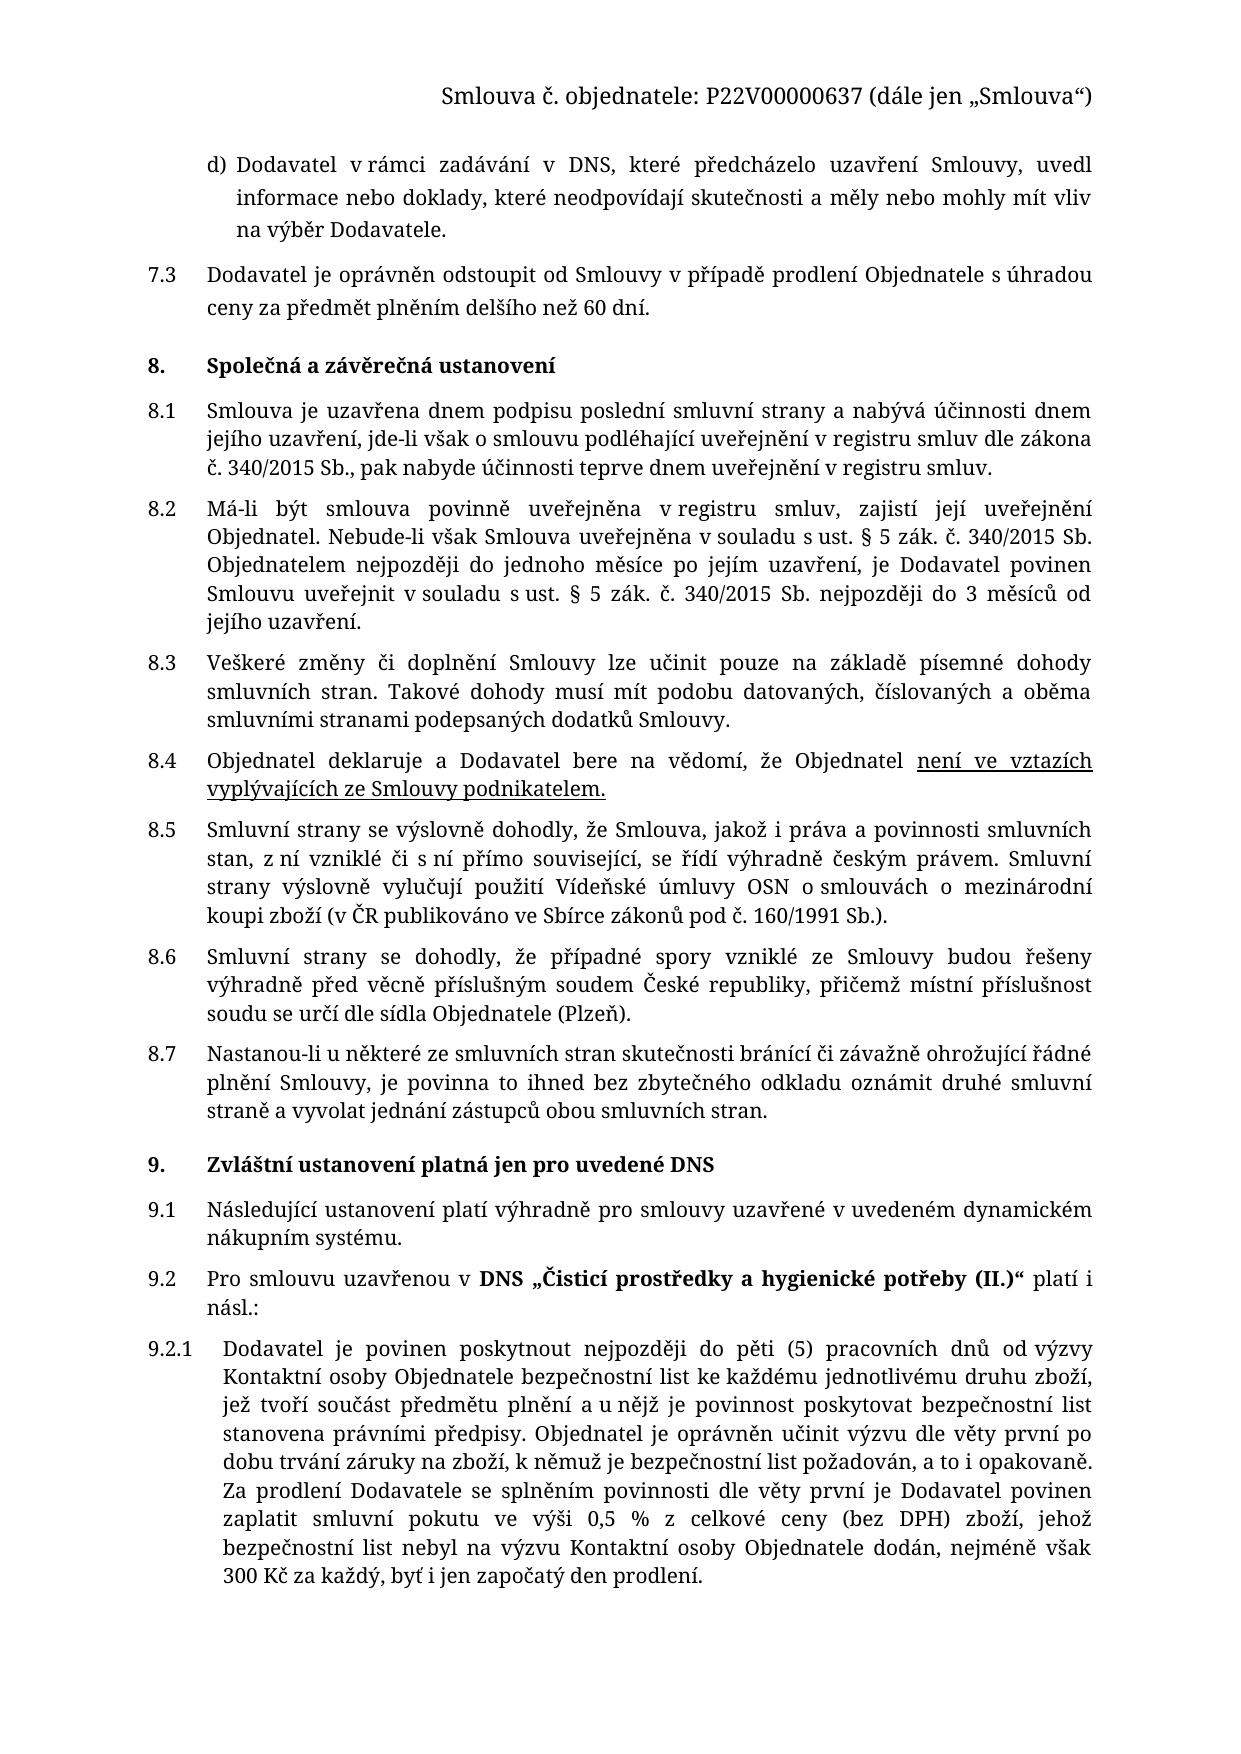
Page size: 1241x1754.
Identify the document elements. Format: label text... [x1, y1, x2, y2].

list Pro smlouvu uzavřenou v DNS „Čisticí prostředky a hygienické potřeby (II.)“ platí i násl.: [148, 1264, 1093, 1321]
list Společná a závěrečná ustanovení [148, 351, 1093, 379]
list Veškeré změny či doplnění Smlouvy lze učinit pouze na základě písemné dohody smluvních stran. Takové dohody musí mít podobu datovaných, číslovaných a oběma smluvními stranami podepsaných dodatků Smlouvy. [148, 648, 1093, 734]
list Nastanou-li u některé ze smluvních stran skutečnosti bránící či závažně ohrožující řádné plnění Smlouvy, je povinna to ihned bez zbytečného odkladu oznámit druhé smluvní straně a vyvolat jednání zástupců obou smluvních stran. [148, 1039, 1093, 1125]
list Zvláštní ustanovení platná jen pro uvedené DNS [148, 1150, 1093, 1178]
list Dodavatel je povinen poskytnout nejpozději do pěti (5) pracovních dnů od výzvy Kontaktní osoby Objednatele bezpečnostní list ke každému jednotlivému druhu zboží, jež tvoří součást předmětu plnění a u nějž je povinnost poskytovat bezpečnostní list stanovena právními předpisy. Objednatel je oprávněn učinit výzvu dle věty první po dobu trvání záruky na zboží, k němuž je bezpečnostní list požadován, a to i opakovaně. Za prodlení Dodavatele se splněním povinnosti dle věty první je Dodavatel povinen zaplatit smluvní pokutu ve výši 0,5 % z celkové ceny (bez DPH) zboží, jehož bezpečnostní list nebyl na výzvu Kontaktní osoby Objednatele dodán, nejméně však 300 Kč za každý, byť i jen započatý den prodlení. [148, 1334, 1093, 1590]
list Objednatel deklaruje a Dodavatel bere na vědomí, že Objednatel není ve vztazích vyplývajících ze Smlouvy podnikatelem. [148, 746, 1093, 803]
list Má-li být smlouva povinně uveřejněna v registru smluv, zajistí její uveřejnění Objednatel. Nebude-li však Smlouva uveřejněna v souladu s ust. § 5 zák. č. 340/2015 Sb. Objednatelem nejpozději do jednoho měsíce po jejím uzavření, je Dodavatel povinen Smlouvu uveřejnit v souladu s ust. § 5 zák. č. 340/2015 Sb. nejpozději do 3 měsíců od jejího uzavření. [148, 494, 1093, 636]
list Smluvní strany se dohodly, že případné spory vzniklé ze Smlouvy budou řešeny výhradně před věcně příslušným soudem České republiky, přičemž místní příslušnost soudu se určí dle sídla Objednatele (Plzeň). [148, 942, 1093, 1027]
list Následující ustanovení platí výhradně pro smlouvy uzavřené v uvedeném dynamickém nákupním systému. [148, 1195, 1093, 1252]
list Smlouva je uzavřena dnem podpisu poslední smluvní strany a nabývá účinnosti dnem jejího uzavření, jde-li však o smlouvu podléhající uveřejnění v registru smluv dle zákona č. 340/2015 Sb., pak nabyde účinnosti teprve dnem uveřejnění v registru smluv. [148, 396, 1093, 481]
list Dodavatel je oprávněn odstoupit od Smlouvy v případě prodlení Objednatele s úhradou ceny za předmět plněním delšího než 60 dní. [148, 261, 1093, 322]
list Smluvní strany se výslovně dohodly, že Smlouva, jakož i práva a povinnosti smluvních stan, z ní vzniklé či s ní přímo související, se řídí výhradně českým právem. Smluvní strany výslovně vylučují použití Vídeňské úmluvy OSN o smlouvách o mezinárodní koupi zboží (v ČR publikováno ve Sbírce zákonů pod č. 160/1991 Sb.). [148, 816, 1093, 929]
list Dodavatel v rámci zadávání v DNS, které předcházelo uzavření Smlouvy, uvedl informace nebo doklady, které neodpovídají skutečnosti a měly nebo mohly mít vliv na výběr Dodavatele. [207, 150, 1093, 244]
